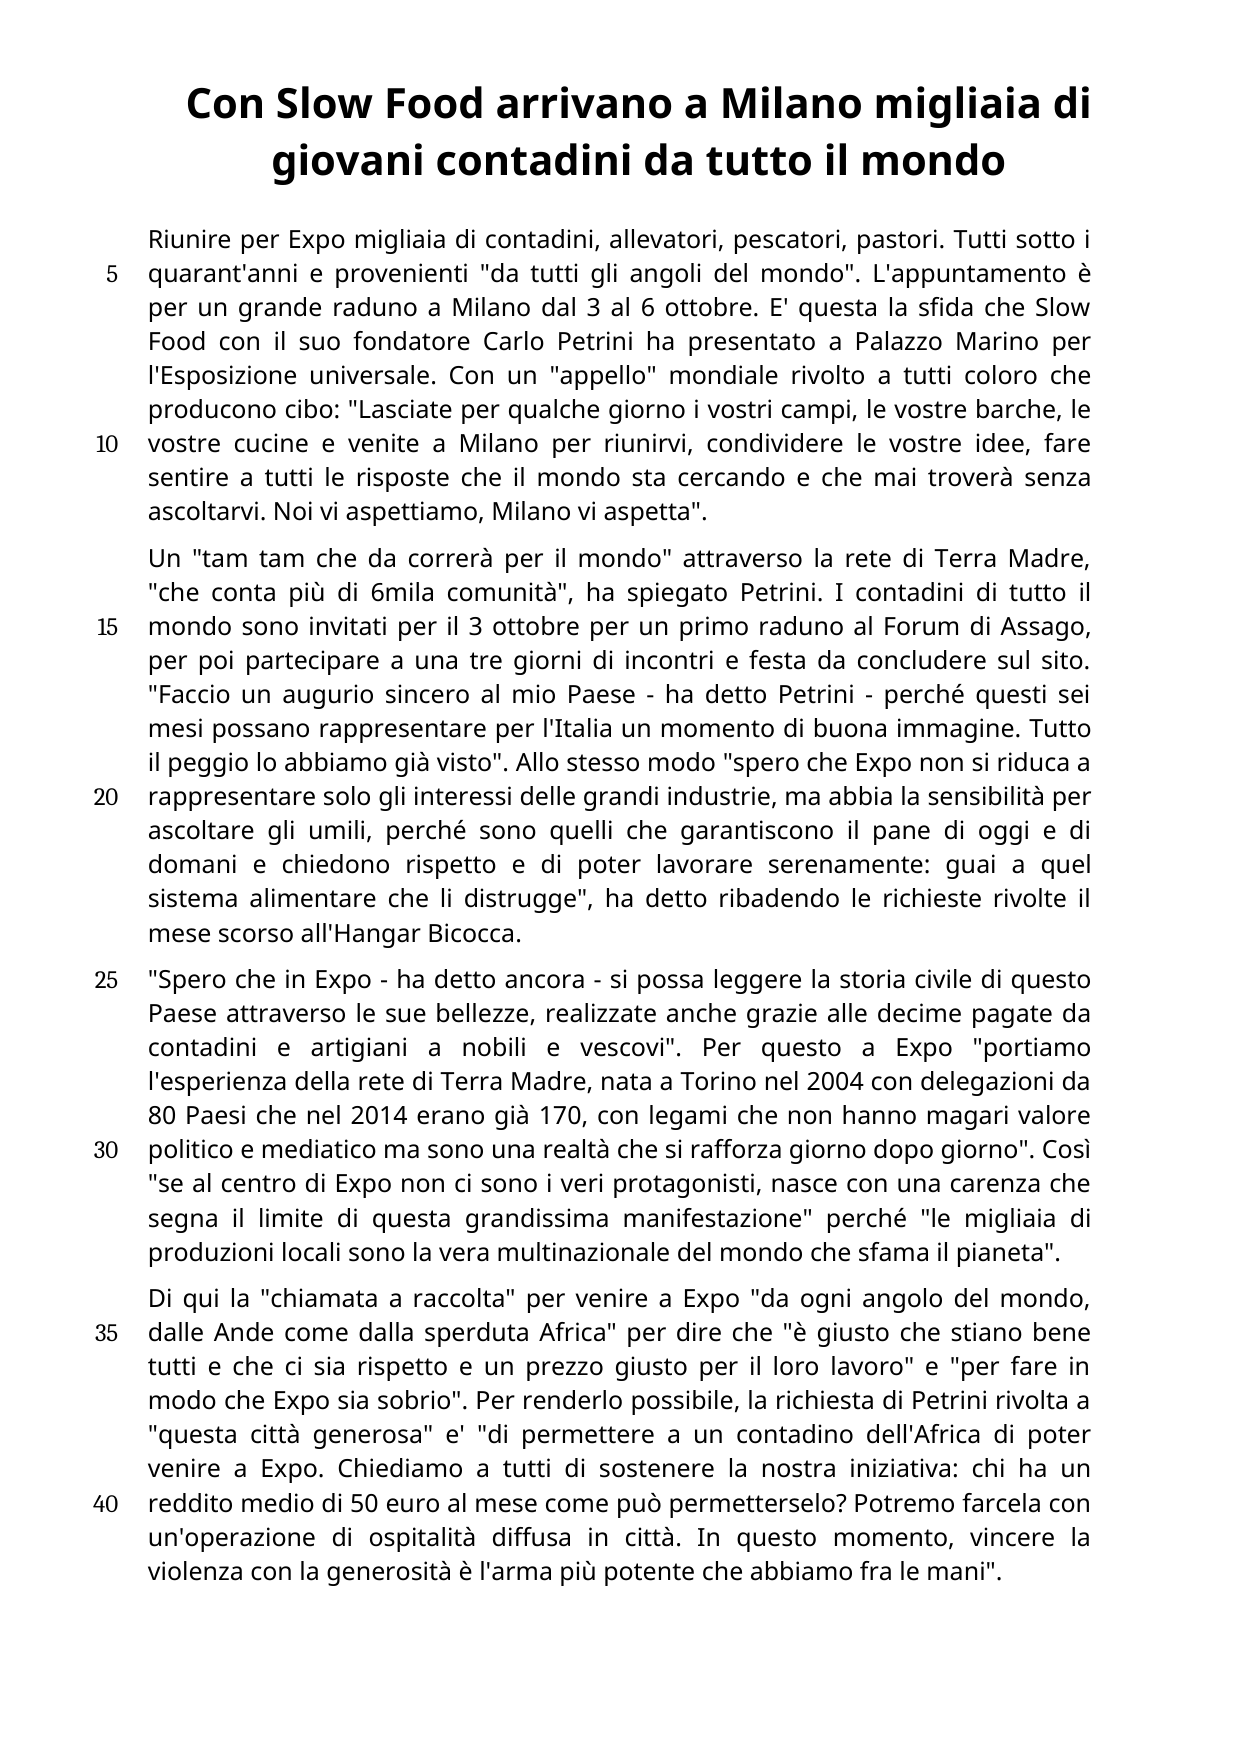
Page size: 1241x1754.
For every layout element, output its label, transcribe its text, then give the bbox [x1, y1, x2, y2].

text "Spero che in Expo - ha detto ancora - si possa leggere la storia civile di questo Paese attraverso le sue bellezze, realizzate anche grazie alle decime pagate da contadini e artigiani a nobili e vescovi". Per questo a Expo "portiamo l'esperienza della rete di Terra Madre, nata a Torino nel 2004 con delegazioni da 80 Paesi che nel 2014 erano già 170, con legami che non hanno magari valore politico e mediatico ma sono una realtà che si rafforza giorno dopo giorno". Così "se al centro di Expo non ci sono i veri protagonisti, nasce con una carenza che segna il limite di questa grandissima manifestazione" perché "le migliaia di produzioni locali sono la vera multinazionale del mondo che sfama il pianeta". [148, 962, 1093, 1268]
text Un "tam tam che da correrà per il mondo" attraverso la rete di Terra Madre, "che conta più di 6mila comunità", ha spiegato Petrini. I contadini di tutto il mondo sono invitati per il 3 ottobre per un primo raduno al Forum di Assago, per poi partecipare a una tre giorni di incontri e festa da concludere sul sito. "Faccio un augurio sincero al mio Paese - ha detto Petrini - perché questi sei mesi possano rappresentare per l'Italia un momento di buona immagine. Tutto il peggio lo abbiamo già visto". Allo stesso modo "spero che Expo non si riduca a rappresentare solo gli interessi delle grandi industrie, ma abbia la sensibilità per ascoltare gli umili, perché sono quelli che garantiscono il pane di oggi e di domani e chiedono rispetto e di poter lavorare serenamente: guai a quel sistema alimentare che li distrugge", ha detto ribadendo le richieste rivolte il mese scorso all'Hangar Bicocca. [148, 541, 1093, 949]
text Riunire per Expo migliaia di contadini, allevatori, pescatori, pastori. Tutti sotto i quarant'anni e provenienti "da tutti gli angoli del mondo". L'appuntamento è per un grande raduno a Milano dal 3 al 6 ottobre. E' questa la sfida che Slow Food con il suo fondatore Carlo Petrini ha presentato a Palazzo Marino per l'Esposizione universale. Con un "appello" mondiale rivolto a tutti coloro che producono cibo: "Lasciate per qualche giorno i vostri campi, le vostre barche, le vostre cucine e venite a Milano per riunirvi, condividere le vostre idee, fare sentire a tutti le risposte che il mondo sta cercando e che mai troverà senza ascoltarvi. Noi vi aspettiamo, Milano vi aspetta". [148, 221, 1093, 528]
text Con Slow Food arrivano a Milano migliaia di giovani contadini da tutto il mondo [148, 74, 1093, 187]
text Di qui la "chiamata a raccolta" per venire a Expo "da ogni angolo del mondo, dalle Ande come dalla sperduta Africa" per dire che "è giusto che stiano bene tutti e che ci sia rispetto e un prezzo giusto per il loro lavoro" e "per fare in modo che Expo sia sobrio". Per renderlo possibile, la richiesta di Petrini rivolta a "questa città generosa" e' "di permettere a un contadino dell'Africa di poter venire a Expo. Chiediamo a tutti di sostenere la nostra iniziativa: chi ha un reddito medio di 50 euro al mese come può permetterselo? Potremo farcela con un'operazione di ospitalità diffusa in città. In questo momento, vincere la violenza con la generosità è l'arma più potente che abbiamo fra le mani". [148, 1281, 1093, 1587]
